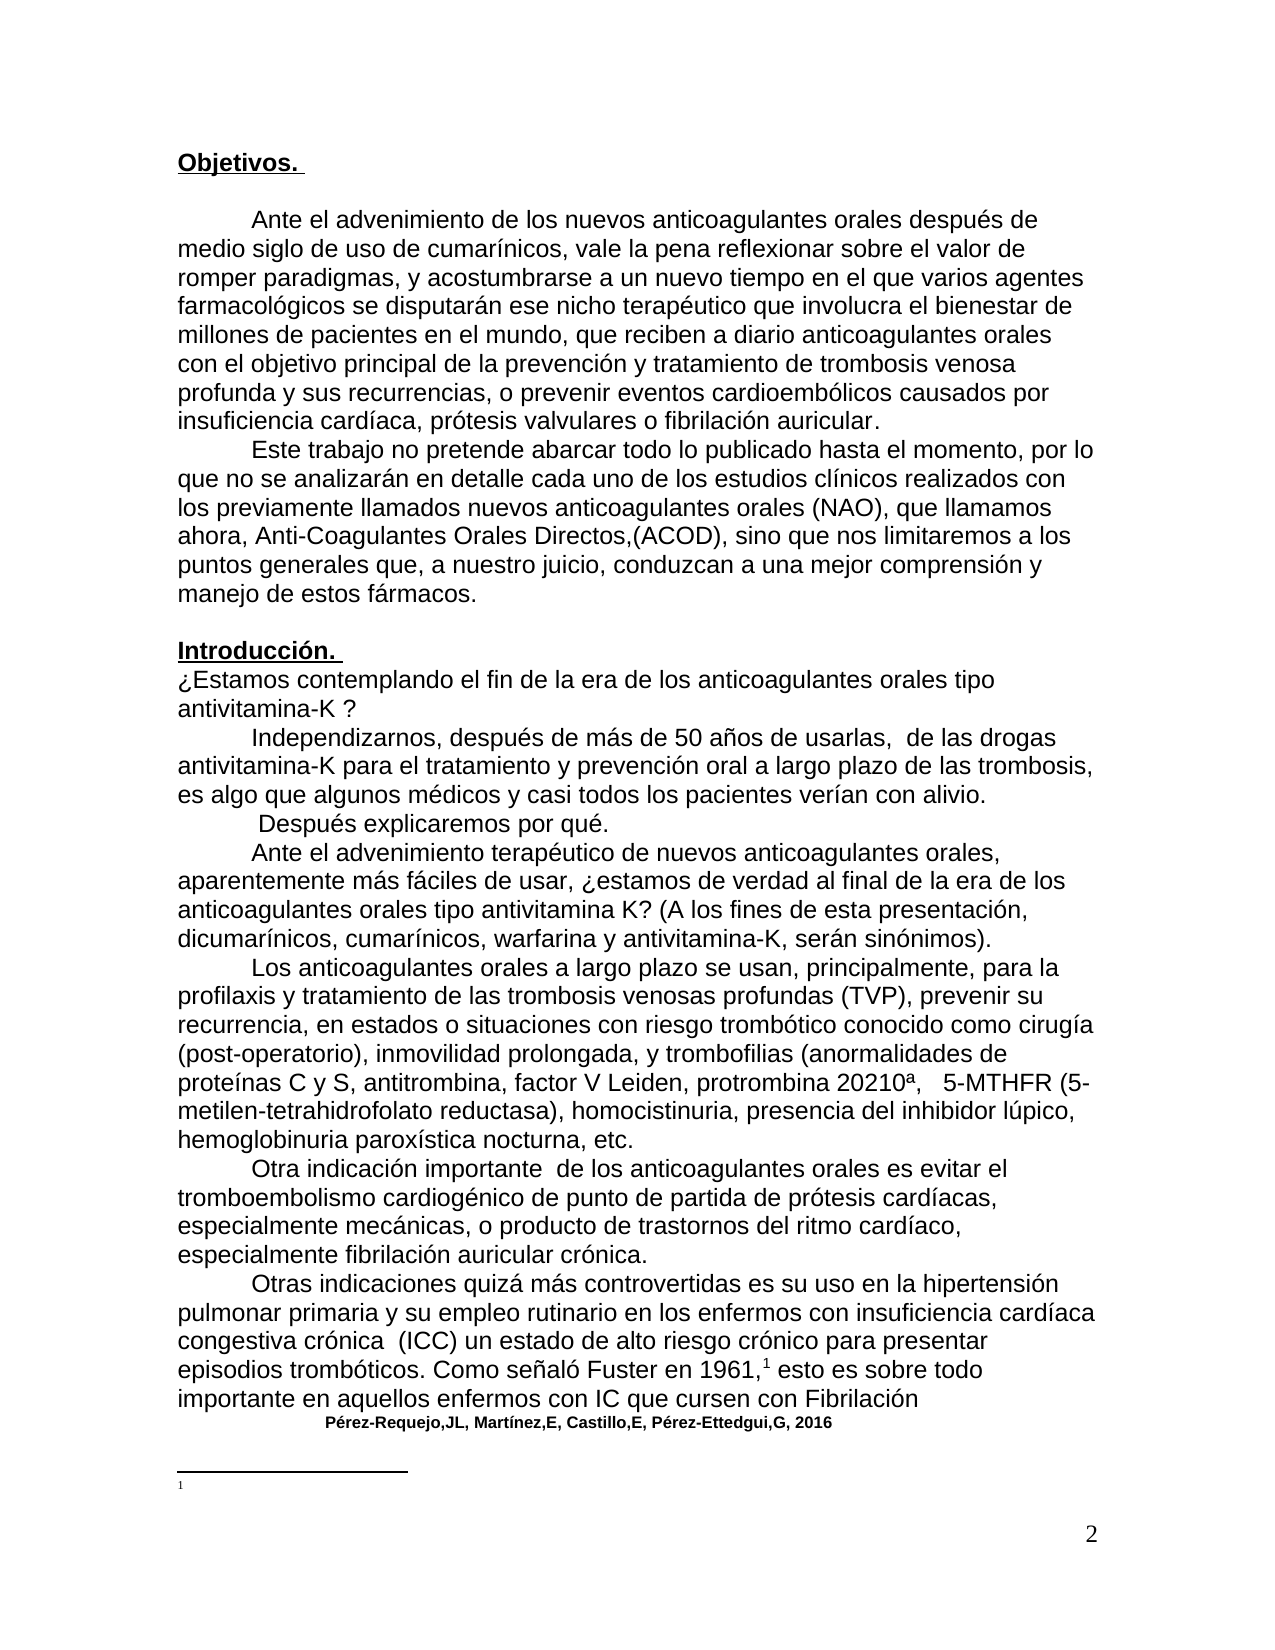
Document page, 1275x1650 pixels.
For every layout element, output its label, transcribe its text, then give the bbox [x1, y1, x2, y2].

text Pérez-Requejo,JL, Martínez,E, Castillo,E, Pérez-Ettedgui,G, 2016 [251, 1413, 1098, 1432]
text Ante el advenimiento terapéutico de nuevos anticoagulantes orales, aparentemente más fáciles de usar, ¿estamos de verdad al final de la era de los anticoagulantes orales tipo antivitamina K? (A los fines de esta presentación, dicumarínicos, cumarínicos, warfarina y antivitamina-K, serán sinónimos). [177, 838, 1098, 953]
text Ante el advenimiento de los nuevos anticoagulantes orales después de medio siglo de uso de cumarínicos, vale la pena reflexionar sobre el valor de romper paradigmas, y acostumbrarse a un nuevo tiempo en el que varios agentes farmacológicos se disputarán ese nicho terapéutico que involucra el bienestar de millones de pacientes en el mundo, que reciben a diario anticoagulantes orales con el objetivo principal de la prevención y tratamiento de trombosis venosa profunda y sus recurrencias, o prevenir eventos cardioembólicos causados por insuficiencia cardíaca, prótesis valvulares o fibrilación auricular. [177, 205, 1098, 435]
text Introducción. [177, 636, 1098, 665]
text Después explicaremos por qué. [177, 809, 1098, 838]
text Independizarnos, después de más de 50 años de usarlas, de las drogas antivitamina-K para el tratamiento y prevención oral a largo plazo de las trombosis, es algo que algunos médicos y casi todos los pacientes verían con alivio. [177, 723, 1098, 809]
text Este trabajo no pretende abarcar todo lo publicado hasta el momento, por lo que no se analizarán en detalle cada uno de los estudios clínicos realizados con los previamente llamados nuevos anticoagulantes orales (NAO), que llamamos ahora, Anti-Coagulantes Orales Directos,(ACOD), sino que nos limitaremos a los puntos generales que, a nuestro juicio, conduzcan a una mejor comprensión y manejo de estos fármacos. [177, 435, 1098, 608]
text ¿Estamos contemplando el fin de la era de los anticoagulantes orales tipo antivitamina-K ? [177, 665, 1098, 723]
text Otra indicación importante de los anticoagulantes orales es evitar el tromboembolismo cardiogénico de punto de partida de prótesis cardíacas, especialmente mecánicas, o producto de trastornos del ritmo cardíaco, especialmente fibrilación auricular crónica. [177, 1154, 1098, 1269]
text Otras indicaciones quizá más controvertidas es su uso en la hipertensión pulmonar primaria y su empleo rutinario en los enfermos con insuficiencia cardíaca congestiva crónica (ICC) un estado de alto riesgo crónico para presentar episodios trombóticos. Como señaló Fuster en 1961, esto es sobre todo importante en aquellos enfermos con IC que cursen con Fibrilación [177, 1269, 1098, 1413]
text Los anticoagulantes orales a largo plazo se usan, principalmente, para la profilaxis y tratamiento de las trombosis venosas profundas (TVP), prevenir su recurrencia, en estados o situaciones con riesgo trombótico conocido como cirugía (post-operatorio), inmovilidad prolongada, y trombofilias (anormalidades de proteínas C y S, antitrombina, factor V Leiden, protrombina 20210ª, 5-MTHFR (5-metilen-tetrahidrofolato reductasa), homocistinuria, presencia del inhibidor lúpico, hemoglobinuria paroxística nocturna, etc. [177, 953, 1098, 1154]
text Objetivos. [177, 148, 1098, 176]
